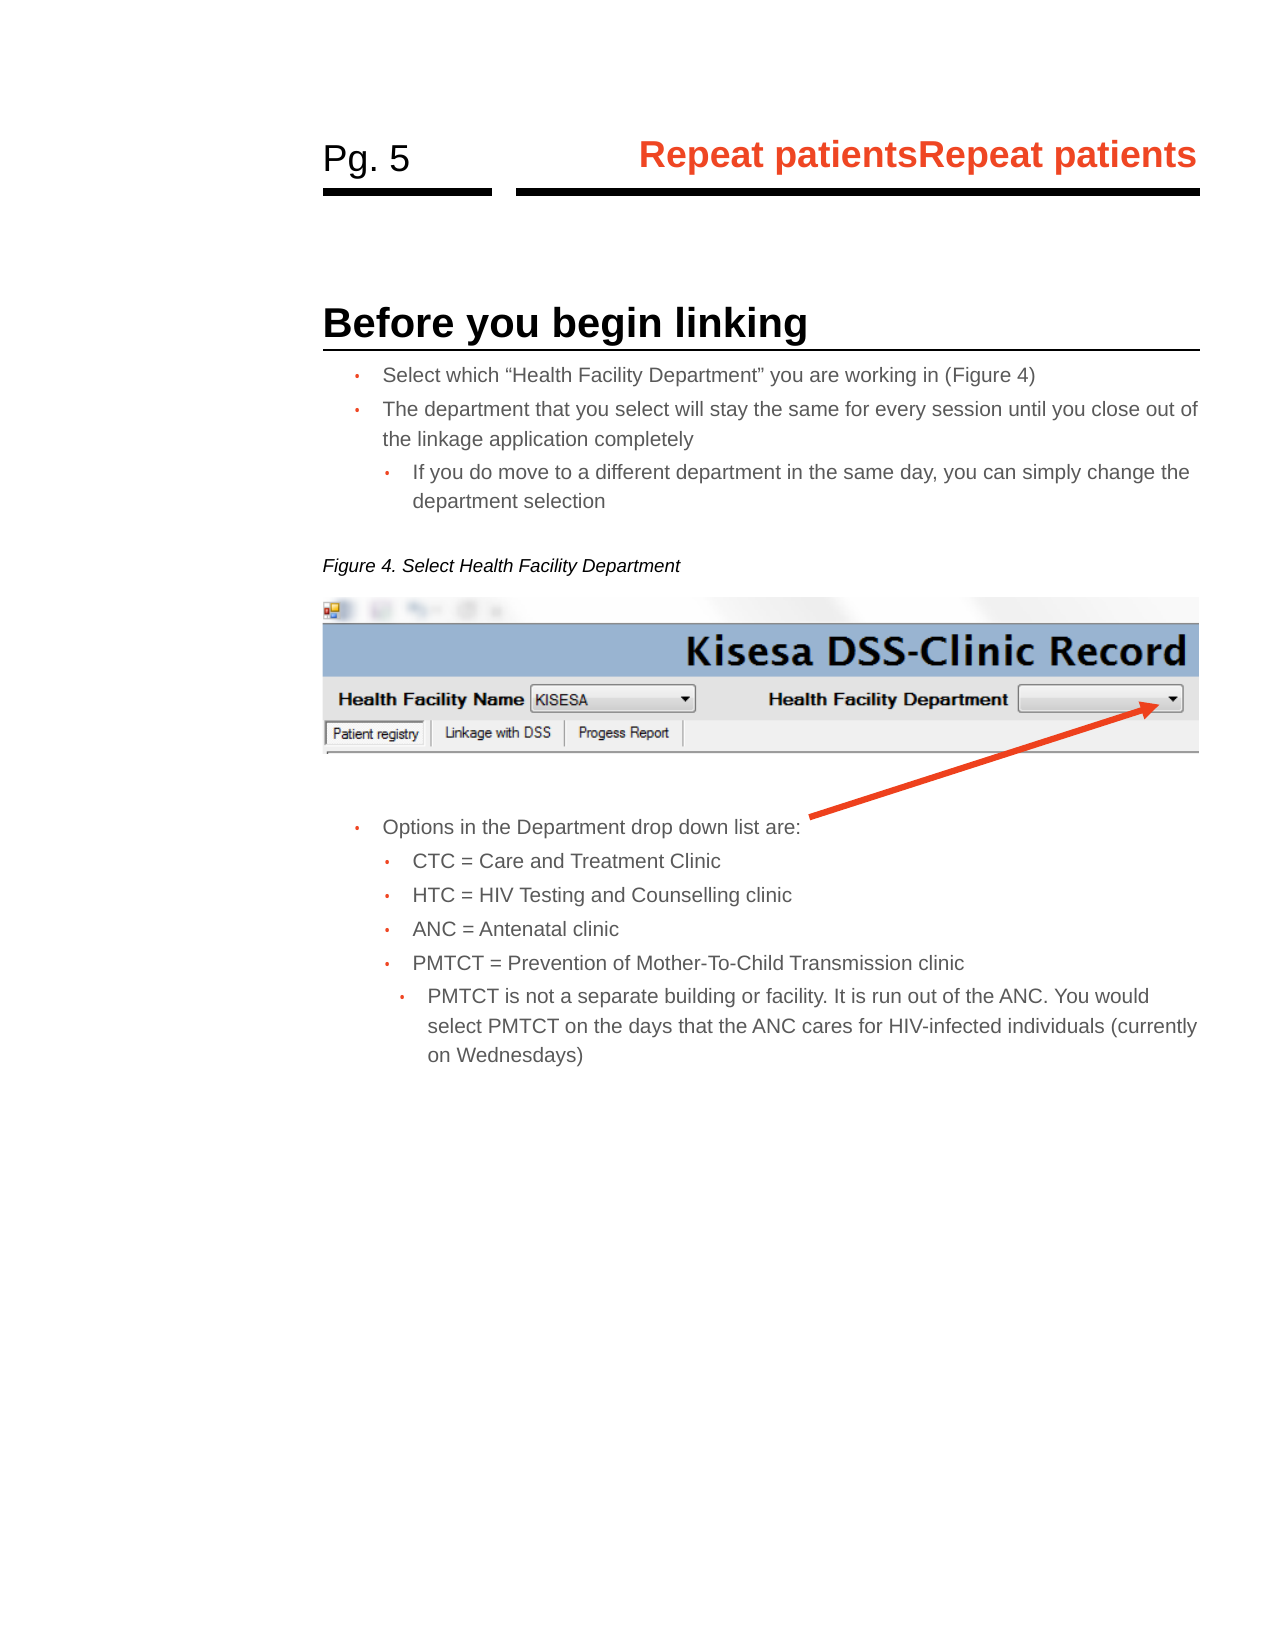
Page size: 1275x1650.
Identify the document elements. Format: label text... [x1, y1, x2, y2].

list If you do move to a different department in the same day, you can simply change the department selection [382, 460, 1200, 513]
list Options in the Department drop down list are: [352, 815, 1200, 840]
list CTC = Care and Treatment Clinic [382, 849, 1200, 874]
list HTC = HIV Testing and Counselling clinic [382, 883, 1200, 907]
list PMTCT is not a separate building or facility. It is run out of the ANC. You would select PMTCT on the days that the ANC cares for HIV-infected individuals (currently on Wednesdays) [397, 984, 1200, 1067]
list PMTCT = Prevention of Mother-To-Child Transmission clinic [382, 950, 1200, 975]
subtitle Before you begin linking [322, 299, 1200, 351]
list The department that you select will stay the same for every session until you close out of the linkage application completely [352, 397, 1200, 451]
text Figure 4. Select Health Facility Department [322, 555, 1200, 577]
picture [322, 597, 1199, 754]
list ANC = Antenatal clinic [382, 917, 1200, 941]
list Select which “Health Facility Department” you are working in (Figure 4) [352, 363, 1200, 388]
